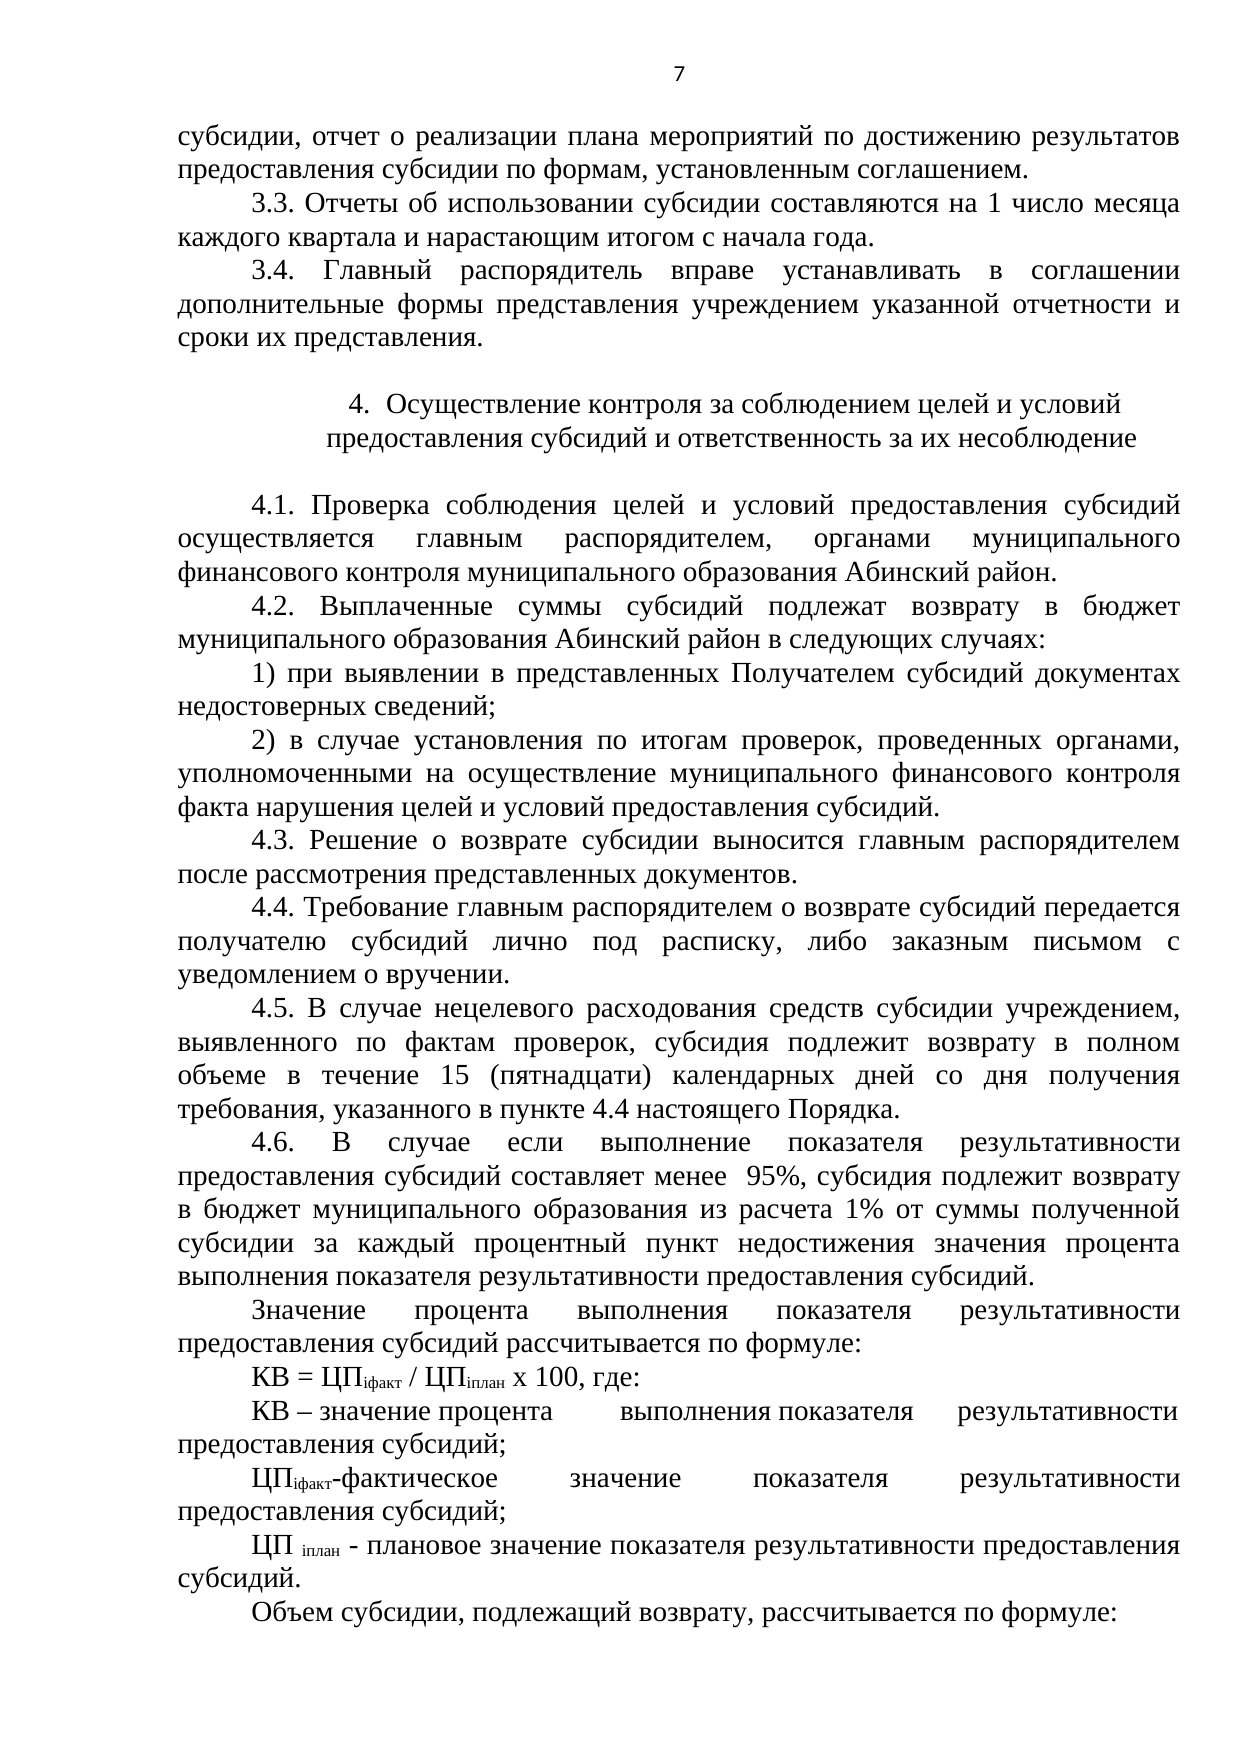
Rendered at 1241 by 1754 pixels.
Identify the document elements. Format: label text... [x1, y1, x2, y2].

text 4.6. В случае если выполнение показателя результативности предоставления субсидий составляет менее 95%, субсидия подлежит возврату в бюджет муниципального образования из расчета 1% от суммы полученной субсидии за каждый процентный пункт недостижения значения процента выполнения показателя результативности предоставления субсидий. [177, 1124, 1181, 1292]
text ЦПiфакт-фактическое значение показателя результативности предоставления субсидий; [177, 1460, 1181, 1527]
text КВ = ЦПiфакт / ЦПiплан x 100, где: [177, 1359, 1181, 1393]
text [177, 118, 1181, 185]
text 4.2. Выплаченные суммы субсидий подлежат возврату в бюджет муниципального образования Абинский район в следующих случаях: [177, 588, 1181, 655]
text 4.4. Требование главным распорядителем о возврате субсидий передается получателю субсидий лично под расписку, либо заказным письмом с уведомлением о вручении. [177, 889, 1181, 990]
list предоставления субсидий и ответственность за их несоблюдение [326, 420, 1181, 453]
text Объем субсидии, подлежащий возврату, рассчитывается по формуле: [177, 1594, 1181, 1627]
text 1) при выявлении в представленных Получателем субсидий документах недостоверных сведений; [177, 655, 1181, 722]
text 4.5. В случае нецелевого расходования средств субсидии учреждением, выявленного по фактам проверок, субсидия подлежит возврату в полном объеме в течение 15 (пятнадцати) календарных дней со дня получения требования, указанного в пункте 4.4 настоящего Порядка. [177, 990, 1181, 1124]
text 3.4. Главный распорядитель вправе устанавливать в соглашении дополнительные формы представления учреждением указанной отчетности и сроки их представления. [177, 252, 1181, 353]
list Осуществление контроля за соблюдением целей и условий [288, 386, 1181, 420]
text 4.1. Проверка соблюдения целей и условий предоставления субсидий осуществляется главным распорядителем, органами муниципального финансового контроля муниципального образования Абинский район. [177, 487, 1181, 588]
text 4.3. Решение о возврате субсидии выносится главным распорядителем после рассмотрения представленных документов. [177, 822, 1181, 889]
text 2) в случае установления по итогам проверок, проведенных органами, уполномоченными на осуществление муниципального финансового контроля факта нарушения целей и условий предоставления субсидий. [177, 722, 1181, 822]
text Значение процента выполнения показателя результативности предоставления субсидий рассчитывается по формуле: [177, 1292, 1181, 1359]
text КВ – значение процента выполнения показателя результативности [177, 1393, 1181, 1426]
text ЦП iплан - плановое значение показателя результативности предоставления субсидий. [177, 1527, 1181, 1594]
text предоставления субсидий; [177, 1426, 1181, 1460]
text 3.3. Отчеты об использовании субсидии составляются на 1 число месяца каждого квартала и нарастающим итогом с начала года. [177, 185, 1181, 252]
